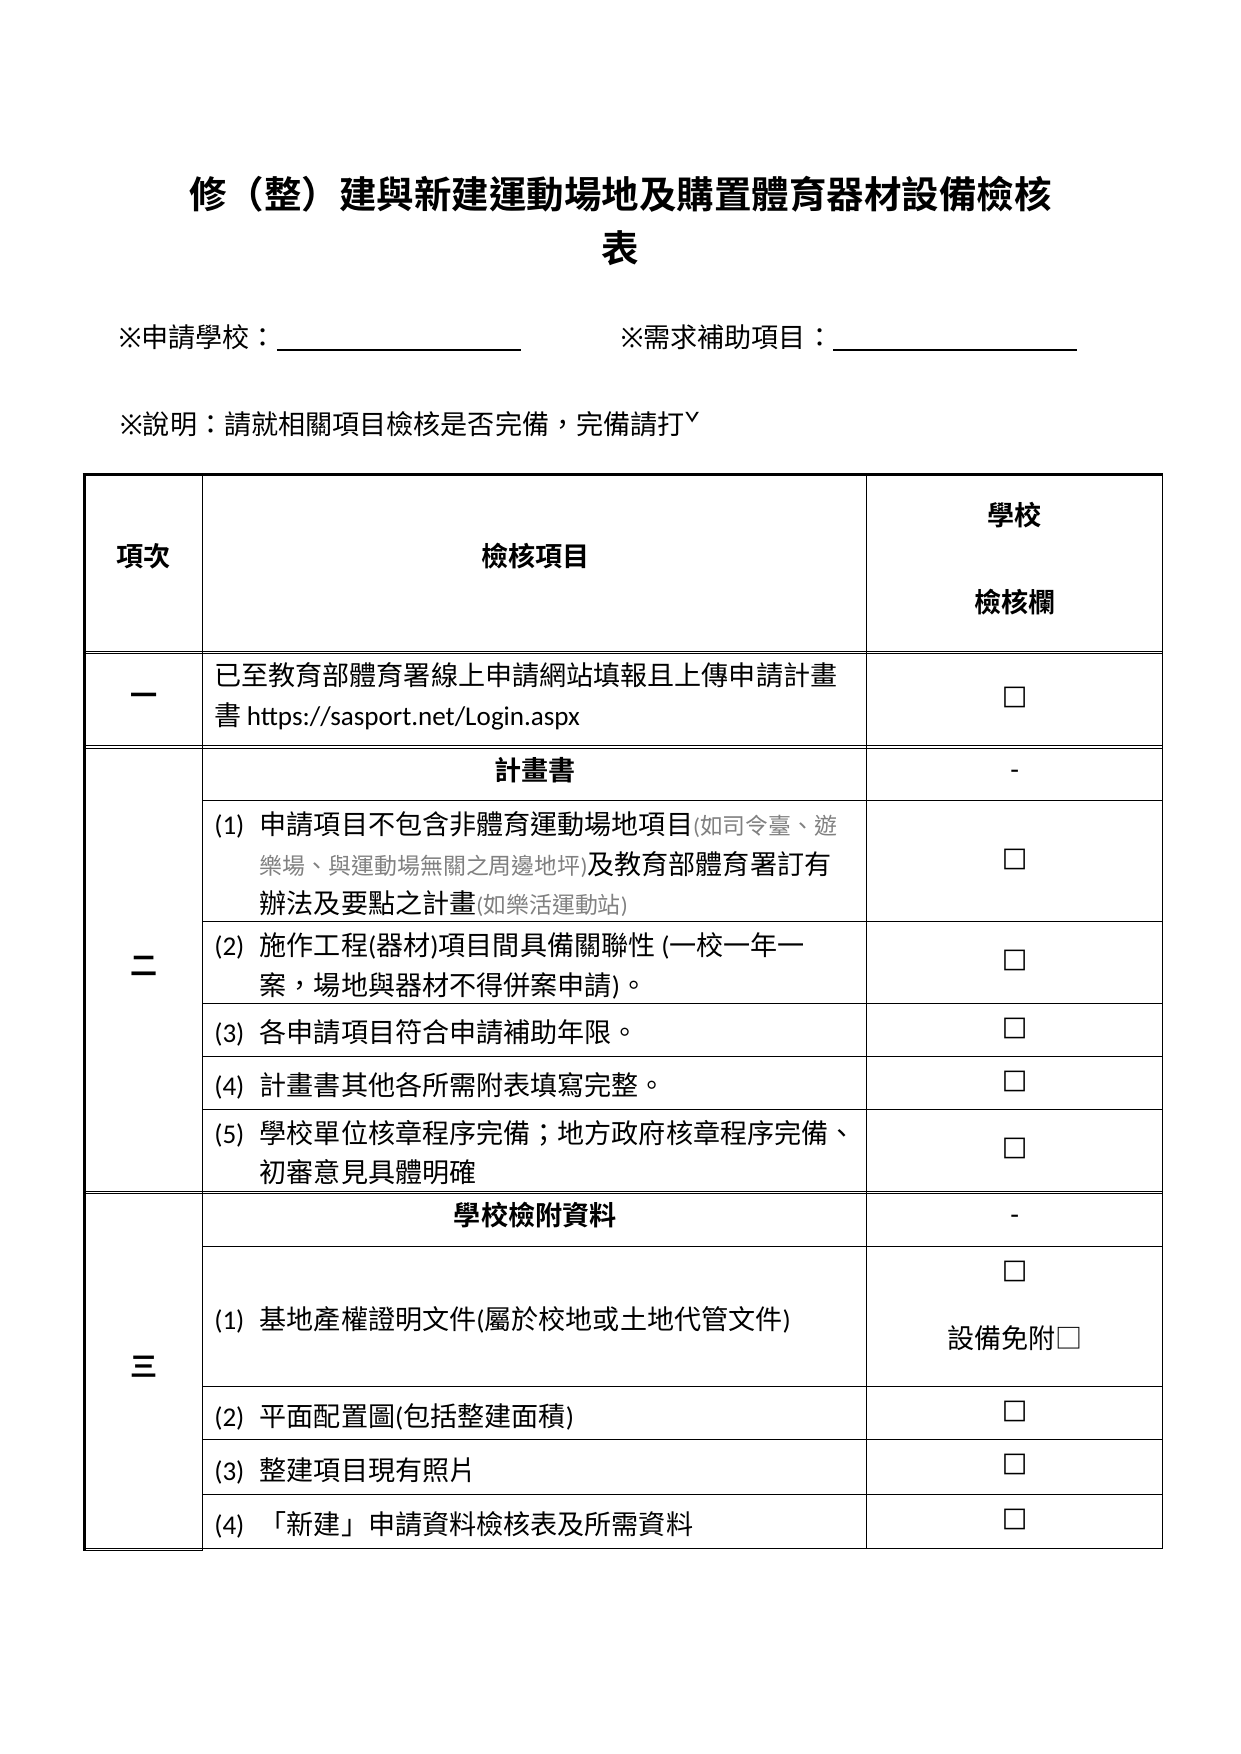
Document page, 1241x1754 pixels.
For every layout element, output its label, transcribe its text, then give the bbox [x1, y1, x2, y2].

table_cell □ [867, 1387, 1162, 1439]
table_cell 平面配置圖(包括整建面積) [203, 1387, 866, 1439]
table_cell □ [867, 1004, 1162, 1056]
table_header 學校 檢核欄 [867, 476, 1162, 651]
table_cell □ 設備免附□ [867, 1247, 1162, 1386]
table_cell 已至教育部體育署線上申請網站填報且上傳申請計畫書https://sasport.net/Login.aspx [203, 654, 866, 745]
table_cell 申請項目不包含非體育運動場地項目(如司令臺、遊樂場、與運動場無關之周邊地坪)及教育部體育署訂有辦法及要點之計畫(如樂活運動站) [203, 801, 866, 921]
table_cell 學校單位核章程序完備；地方政府核章程序完備、初審意見具體明確 [203, 1110, 866, 1191]
table_header 檢核項目 [203, 476, 866, 651]
table_cell □ [867, 654, 1162, 745]
table_header ※需求補助項目： [609, 286, 1111, 386]
table_cell □ [867, 1110, 1162, 1191]
table_cell 基地產權證明文件(屬於校地或土地代管文件) [203, 1247, 866, 1386]
table_cell 施作工程(器材)項目間具備關聯性 (一校一年一案，場地與器材不得併案申請)。 [203, 922, 866, 1003]
table_header 項次 [86, 476, 202, 651]
table_cell □ 免附□ [867, 1495, 1162, 1548]
table_cell 計畫書 [203, 749, 866, 800]
table_cell 三 [86, 1194, 202, 1548]
table_cell □ [867, 1440, 1162, 1494]
table_cell □ [867, 801, 1162, 921]
table_cell - [867, 749, 1162, 800]
text 修（整）建與新建運動場地及購置體育器材設備檢核表 [187, 164, 1053, 273]
table_cell 一 [86, 654, 202, 745]
text ※說明：請就相關項目檢核是否完備，完備請打ˇ [114, 386, 1053, 461]
table_header ※申請學校： [107, 286, 609, 386]
table_cell 計畫書其他各所需附表填寫完整。 [203, 1057, 866, 1109]
table_cell 二 [86, 749, 202, 1191]
table_cell - [867, 1194, 1162, 1246]
table_cell 各申請項目符合申請補助年限。 [203, 1004, 866, 1056]
table_cell □ [867, 1057, 1162, 1109]
table_cell 「新建」申請資料檢核表及所需資料 [203, 1495, 866, 1548]
table_cell 學校檢附資料 [203, 1194, 866, 1246]
table_cell 整建項目現有照片 [203, 1440, 866, 1494]
table_cell □ [867, 922, 1162, 1003]
